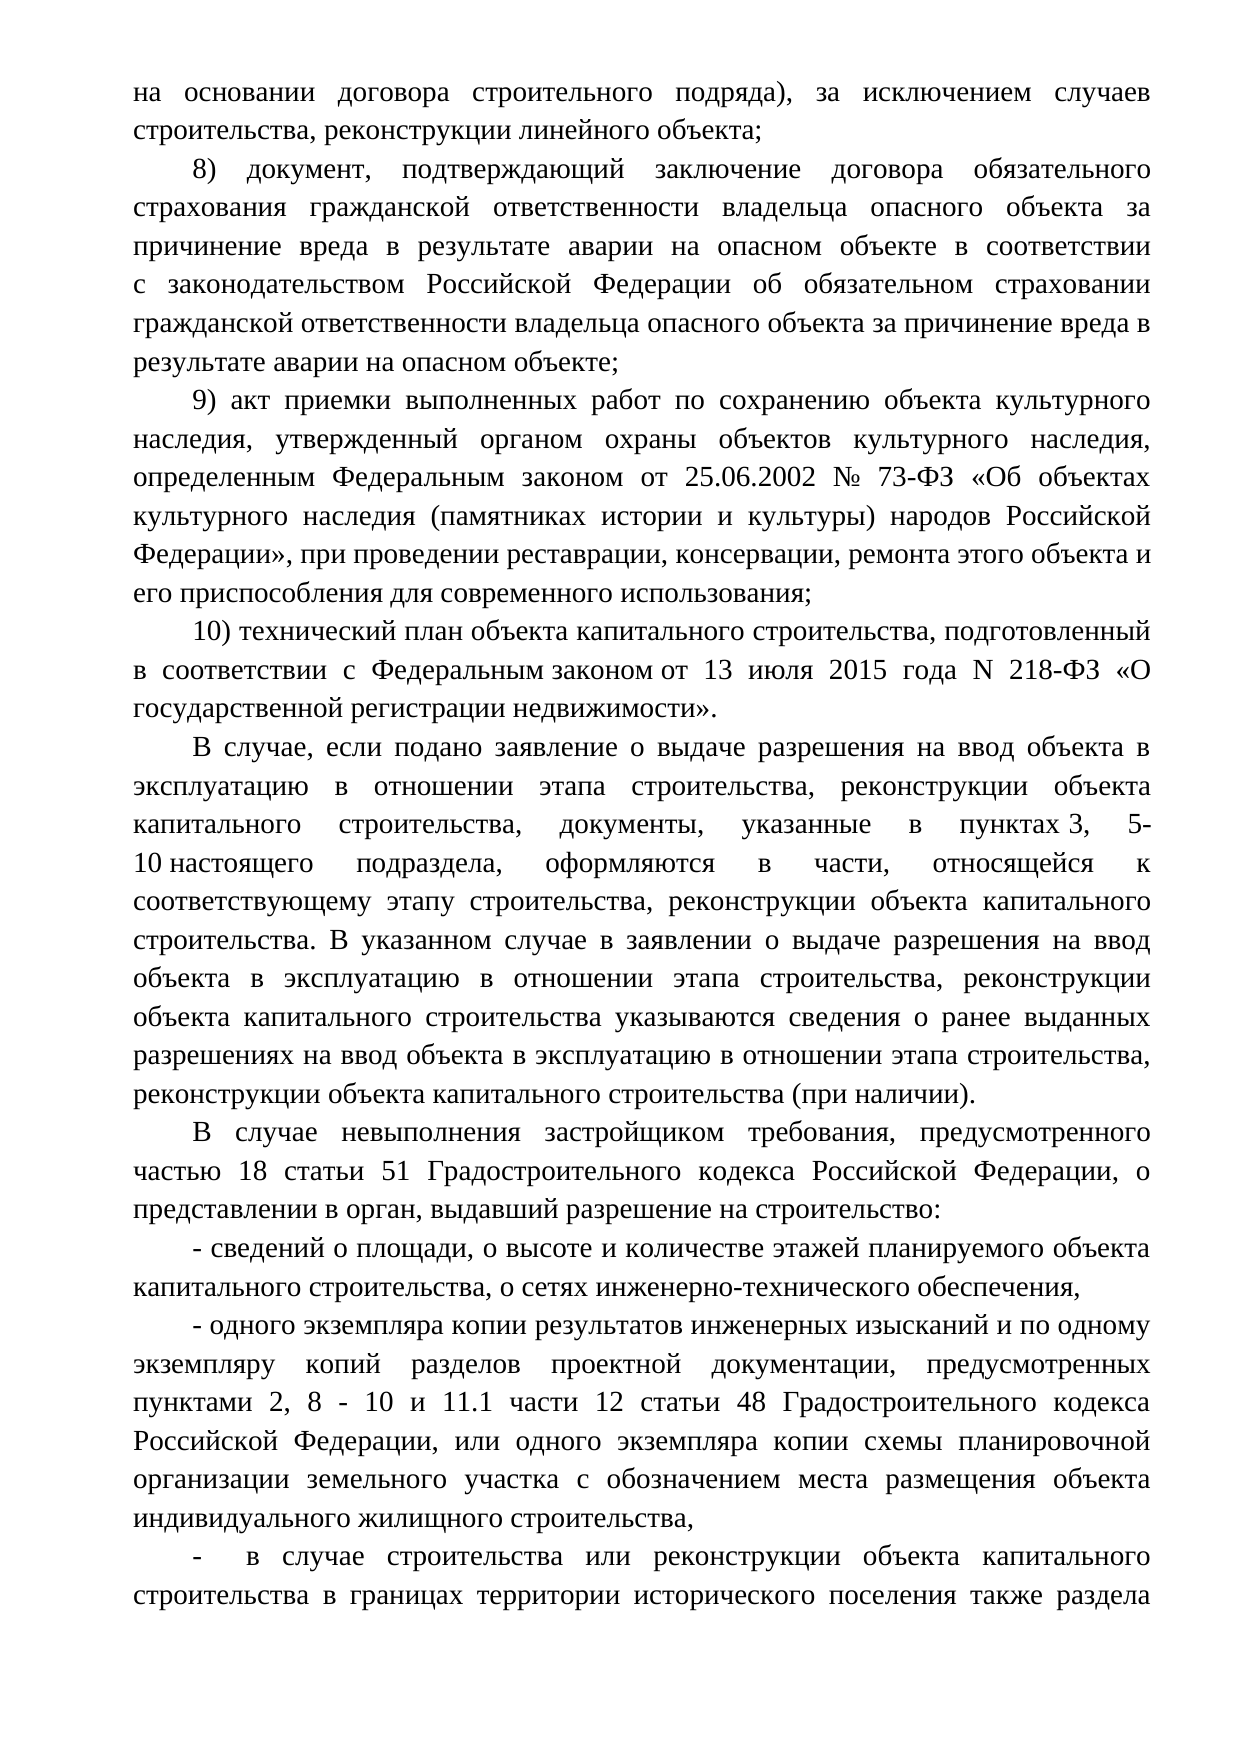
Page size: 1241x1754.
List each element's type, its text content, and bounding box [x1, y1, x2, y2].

text 9) акт приемки выполненных работ по сохранению объекта культурного наследия, утвержденный органом охраны объектов культурного наследия, определенным Федеральным законом от 25.06.2002 № 73-ФЗ «Об объектах культурного наследия (памятниках истории и культуры) народов Российской Федерации», при проведении реставрации, консервации, ремонта этого объекта и его приспособления для современного использования; [133, 382, 1152, 608]
text 10) технический план объекта капитального строительства, подготовленный в соответствии с Федеральным законом от 13 июля 2015 года N 218-ФЗ «О государственной регистрации недвижимости». [133, 686, 1152, 724]
text - одного экземпляра копии результатов инженерных изысканий и по одному экземпляру копий разделов проектной документации, предусмотренных пунктами 2, 8 - 10 и 11.1 части 12 статьи 48 Градостроительного кодекса Российской Федерации, или одного экземпляра копии схемы планировочной организации земельного участка с обозначением места размещения объекта индивидуального жилищного строительства, [133, 1307, 1152, 1533]
text 10) технический план объекта капитального строительства, подготовленный в соответствии с Федеральным законом от 13 июля 2015 года N 218-ФЗ «О государственной регистрации недвижимости». [133, 613, 1152, 652]
text 8) документ, подтверждающий заключение договора обязательного страхования гражданской ответственности владельца опасного объекта за причинение вреда в результате аварии на опасном объекте в соответствии с законодательством Российской Федерации об обязательном страховании гражданской ответственности владельца опасного объекта за причинение вреда в результате аварии на опасном объекте; [133, 151, 1152, 377]
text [133, 1538, 1152, 1611]
text - сведений о площади, о высоте и количестве этажей планируемого объекта капитального строительства, о сетях инженерно-технического обеспечения, [133, 1230, 1152, 1302]
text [133, 74, 1152, 146]
text В случае невыполнения застройщиком требования, предусмотренного частью 18 статьи 51 Градостроительного кодекса Российской Федерации, о представлении в орган, выдавший разрешение на строительство: [133, 1114, 1152, 1225]
text В случае, если подано заявление о выдаче разрешения на ввод объекта в эксплуатацию в отношении этапа строительства, реконструкции объекта капитального строительства, документы, указанные в пунктах 3, 5-10 настоящего подраздела, оформляются в части, относящейся к соответствующему этапу строительства, реконструкции объекта капитального строительства. В указанном случае в заявлении о выдаче разрешения на ввод объекта в эксплуатацию в отношении этапа строительства, реконструкции объекта капитального строительства указываются сведения о ранее выданных разрешениях на ввод объекта в эксплуатацию в отношении этапа строительства, реконструкции объекта капитального строительства (при наличии). [133, 801, 1152, 883]
